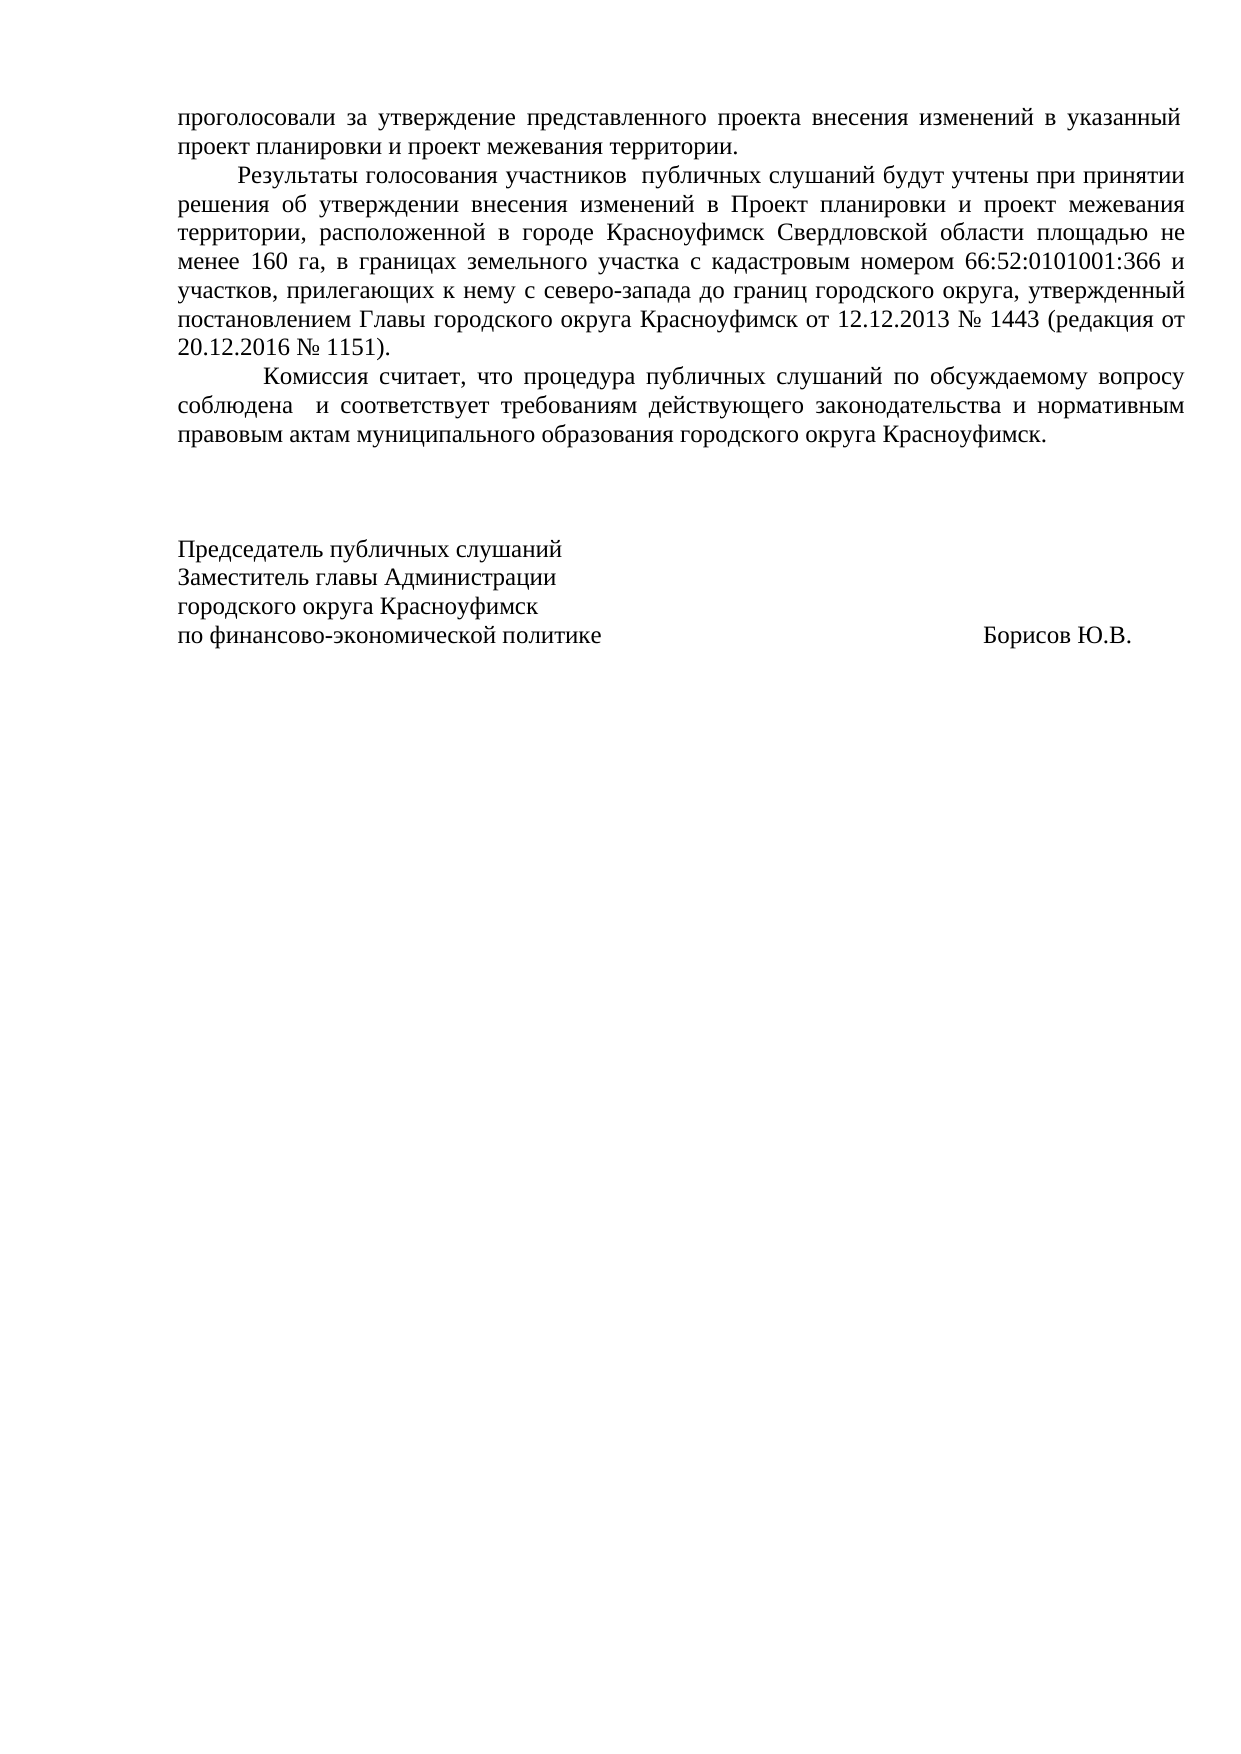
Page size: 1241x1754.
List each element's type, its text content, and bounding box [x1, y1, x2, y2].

text Председатель публичных слушаний [177, 534, 1167, 562]
text Заместитель главы Администрации [177, 562, 1167, 591]
text городского округа Красноуфимск [177, 591, 1167, 620]
text Результаты голосования участников публичных слушаний будут учтены при принятии решения об утверждении внесения изменений в Проект планировки и проект межевания территории, расположенной в городе Красноуфимск Свердловской области площадью не менее 160 га, в границах земельного участка с кадастровым номером 66:52:0101001:366 и участков, прилегающих к нему с северо-запада до границ городского округа, утвержденный постановлением Главы городского округа Красноуфимск от 12.12.2013 № 1443 (редакция от 20.12.2016 № 1151). [177, 160, 1186, 361]
text Комиссия считает, что процедура публичных слушаний по обсуждаемому вопросу соблюдена и соответствует требованиям действующего законодательства и нормативным правовым актам муниципального образования городского округа Красноуфимск. [177, 361, 1186, 447]
text по финансово-экономической политике Борисов Ю.В. [177, 620, 1167, 649]
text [177, 102, 1181, 160]
